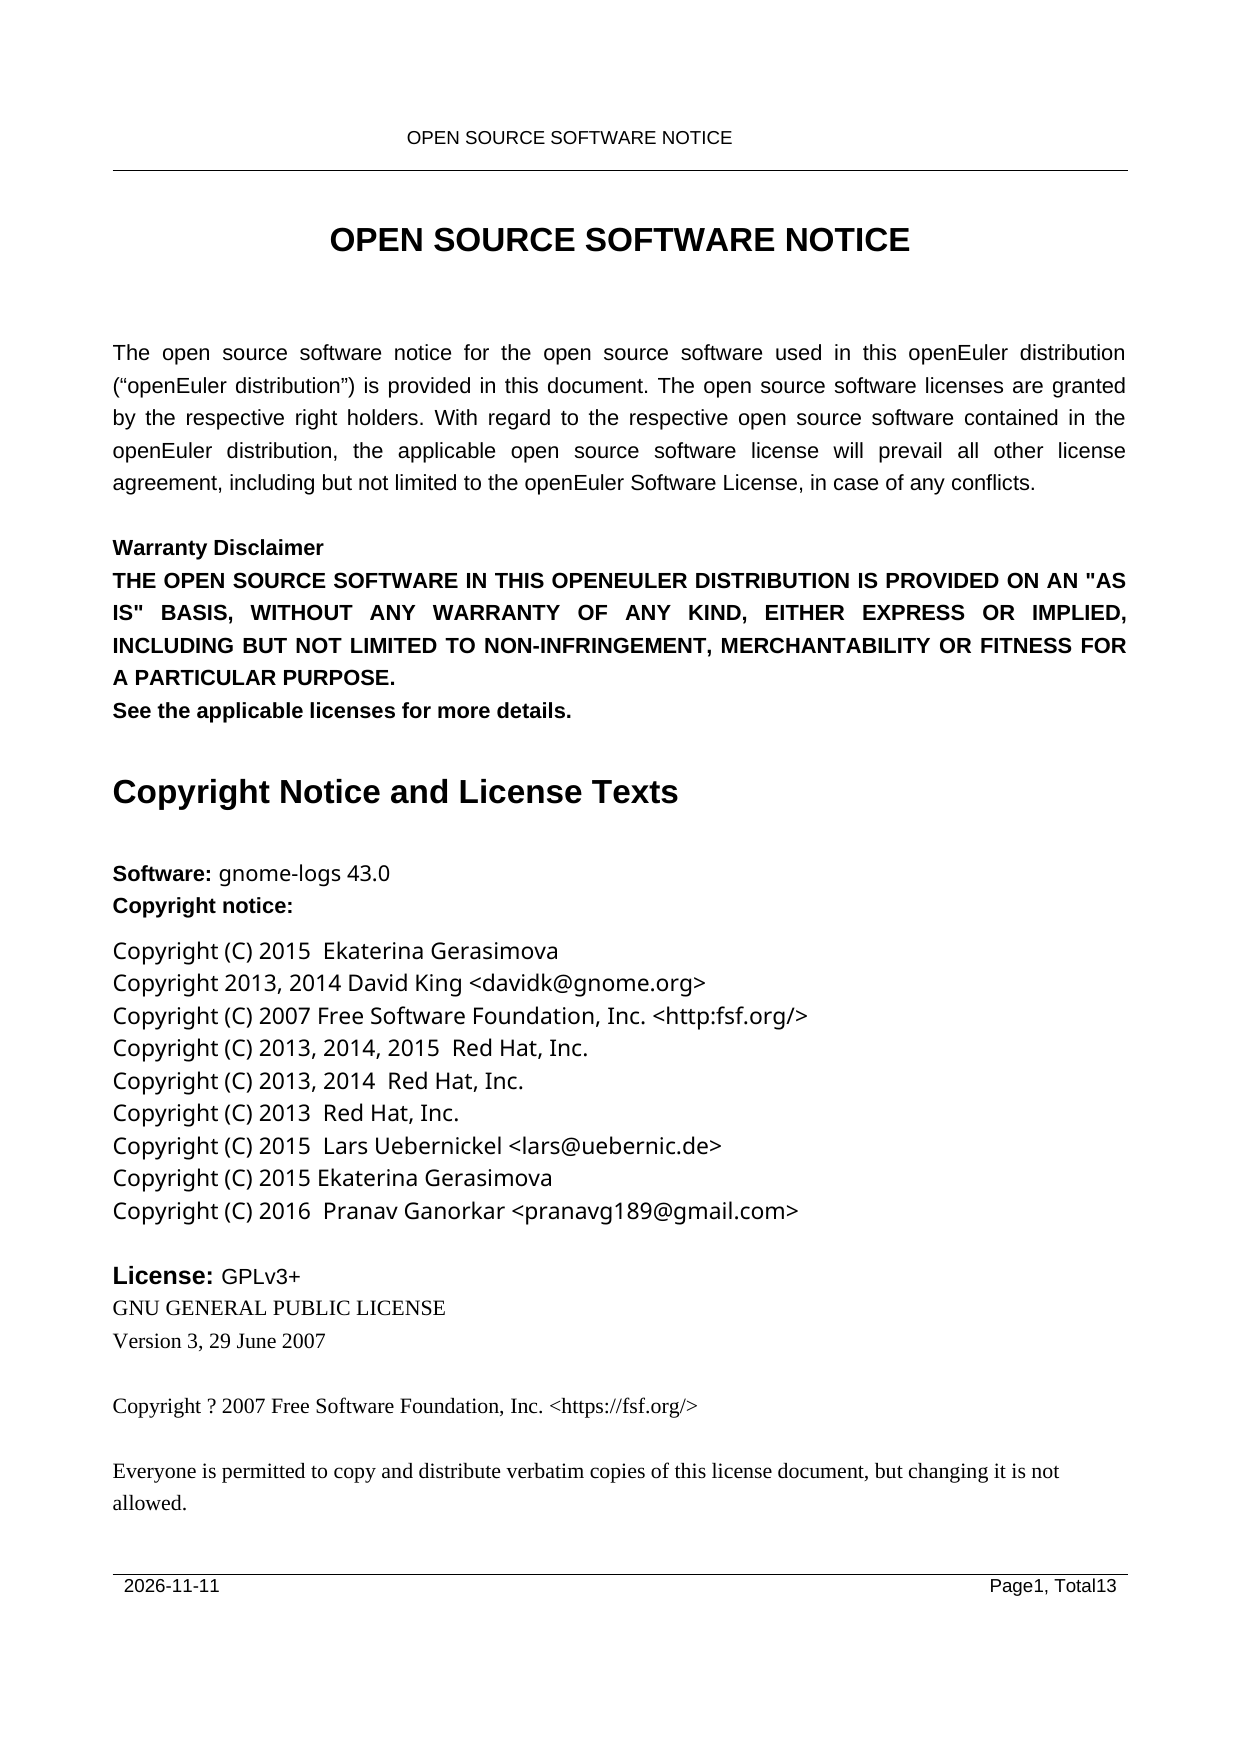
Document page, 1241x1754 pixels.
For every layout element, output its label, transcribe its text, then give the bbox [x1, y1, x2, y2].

text OPEN SOURCE SOFTWARE NOTICE [112, 206, 1128, 271]
text Copyright Notice and License Texts [112, 759, 1128, 824]
text Warranty Disclaimer [112, 531, 1128, 564]
text Copyright notice: [112, 889, 1128, 921]
text The open source software notice for the open source software used in this openEuler distribution (“openEuler distribution”) is provided in this document. The open source software licenses are granted by the respective right holders. With regard to the respective open source software contained in the openEuler distribution, the applicable open source software license will prevail all other license agreement, including but not limited to the openEuler Software License, in case of any conflicts. [112, 336, 1128, 499]
text THE OPEN SOURCE SOFTWARE IN THIS OPENEULER DISTRIBUTION IS PROVIDED ON AN "AS IS" BASIS, WITHOUT ANY WARRANTY OF ANY KIND, EITHER EXPRESS OR IMPLIED, INCLUDING BUT NOT LIMITED TO NON-INFRINGEMENT, MERCHANTABILITY OR FITNESS FOR A PARTICULAR PURPOSE. See the applicable licenses for more details. [112, 564, 1128, 726]
title Software: gnome-logs 43.0 [112, 856, 1128, 889]
text Copyright (C) 2015 Ekaterina Gerasimova Copyright 2013, 2014 David King <davidk@gnome.org> Copyright (C) 2007 Free Software Foundation, Inc. <http:fsf.org/> Copyright (C) 2013, 2014, 2015 Red Hat, Inc. Copyright (C) 2013, 2014 Red Hat, Inc. Copyright (C) 2013 Red Hat, Inc. Copyright (C) 2015 Lars Uebernickel <lars@uebernic.de> Copyright (C) 2015 Ekaterina Gerasimova Copyright (C) 2016 Pranav Ganorkar <pranavg189@gmail.com> [112, 934, 1128, 1259]
text License: GPLv3+ [112, 1259, 1128, 1291]
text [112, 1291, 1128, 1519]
